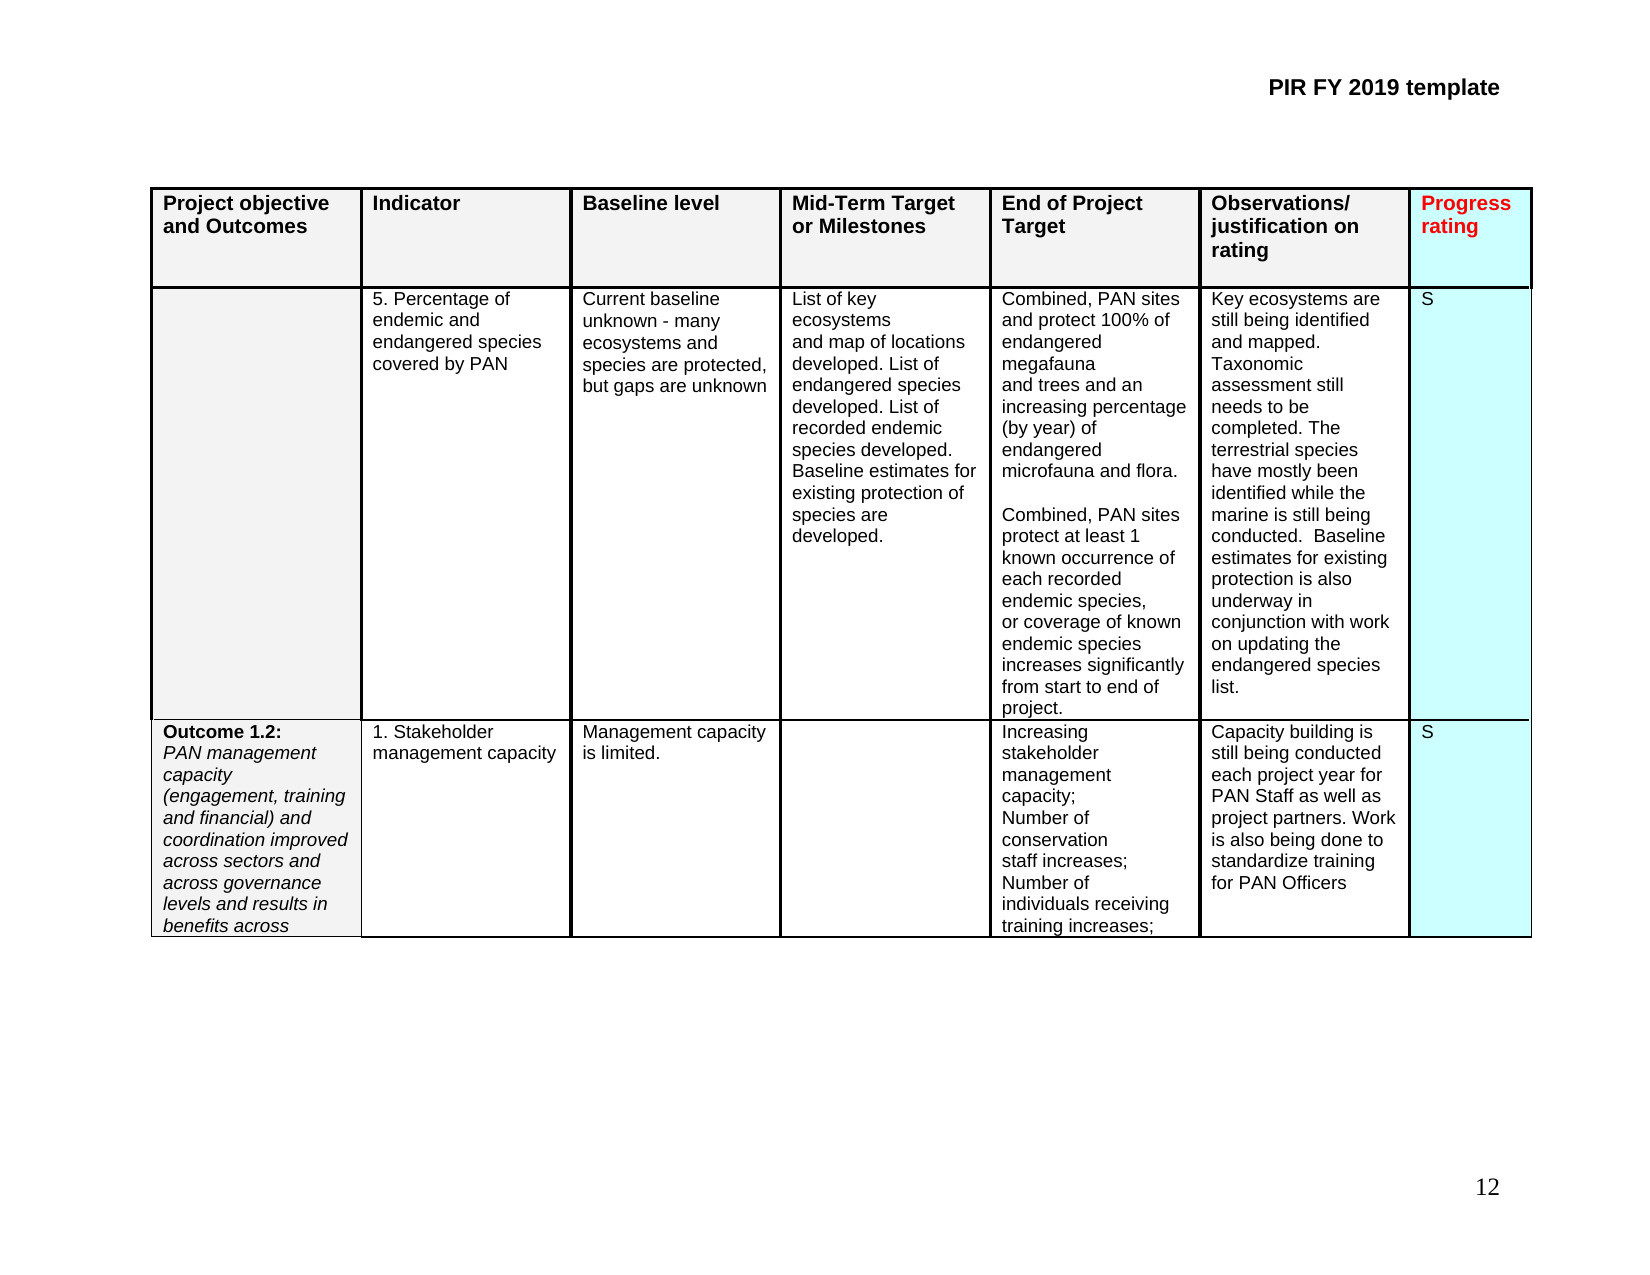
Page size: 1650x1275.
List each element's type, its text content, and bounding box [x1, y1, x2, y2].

table_cell Combined, PAN sites and protect 100% of endangered megafauna and trees and an increasing percentage (by year) of endangered microfauna and flora. Combined, PAN sites protect at least 1 known occurrence of each recorded endemic species, or coverage of known endemic species increases significantly from start to end of project. [992, 289, 1198, 719]
table_cell Capacity building is still being conducted each project year for PAN Staff as well as project partners. Work is also being done to standardize training for PAN Officers [1202, 721, 1408, 936]
table_header Indicator [363, 190, 569, 286]
table_header Progress rating [1411, 190, 1530, 286]
table_cell Management capacity is limited. [573, 721, 779, 936]
table_header Mid-Term Target or Milestones [782, 190, 989, 286]
table_cell Current baseline unknown ‐ many ecosystems and species are protected, but gaps are unknown [573, 289, 779, 719]
table_cell List of key ecosystems and map of locations developed. List of endangered species developed. List of recorded endemic species developed. Baseline estimates for existing protection of species are developed. [782, 289, 989, 719]
table_cell 1. Stakeholder management capacity [362, 721, 569, 936]
table_header Project objective and Outcomes [153, 190, 360, 286]
table_cell Increasing stakeholder management capacity; Number of conservation staff increases; Number of individuals receiving training increases; [992, 721, 1198, 936]
table_cell S [1411, 719, 1531, 936]
table_header End of Project Target [992, 190, 1198, 286]
table_cell Key ecosystems are still being identified and mapped. Taxonomic assessment still needs to be completed. The terrestrial species have mostly been identified while the marine is still being conducted. Baseline estimates for existing protection is also underway in conjunction with work on updating the endangered species list. [1202, 289, 1408, 719]
table_cell 5. Percentage of endemic and endangered species covered by PAN [363, 289, 569, 719]
table_cell [782, 721, 989, 936]
table_cell S [1411, 286, 1531, 719]
table_header Baseline level [573, 190, 779, 286]
table_header Observations/ justification on rating [1202, 190, 1408, 286]
